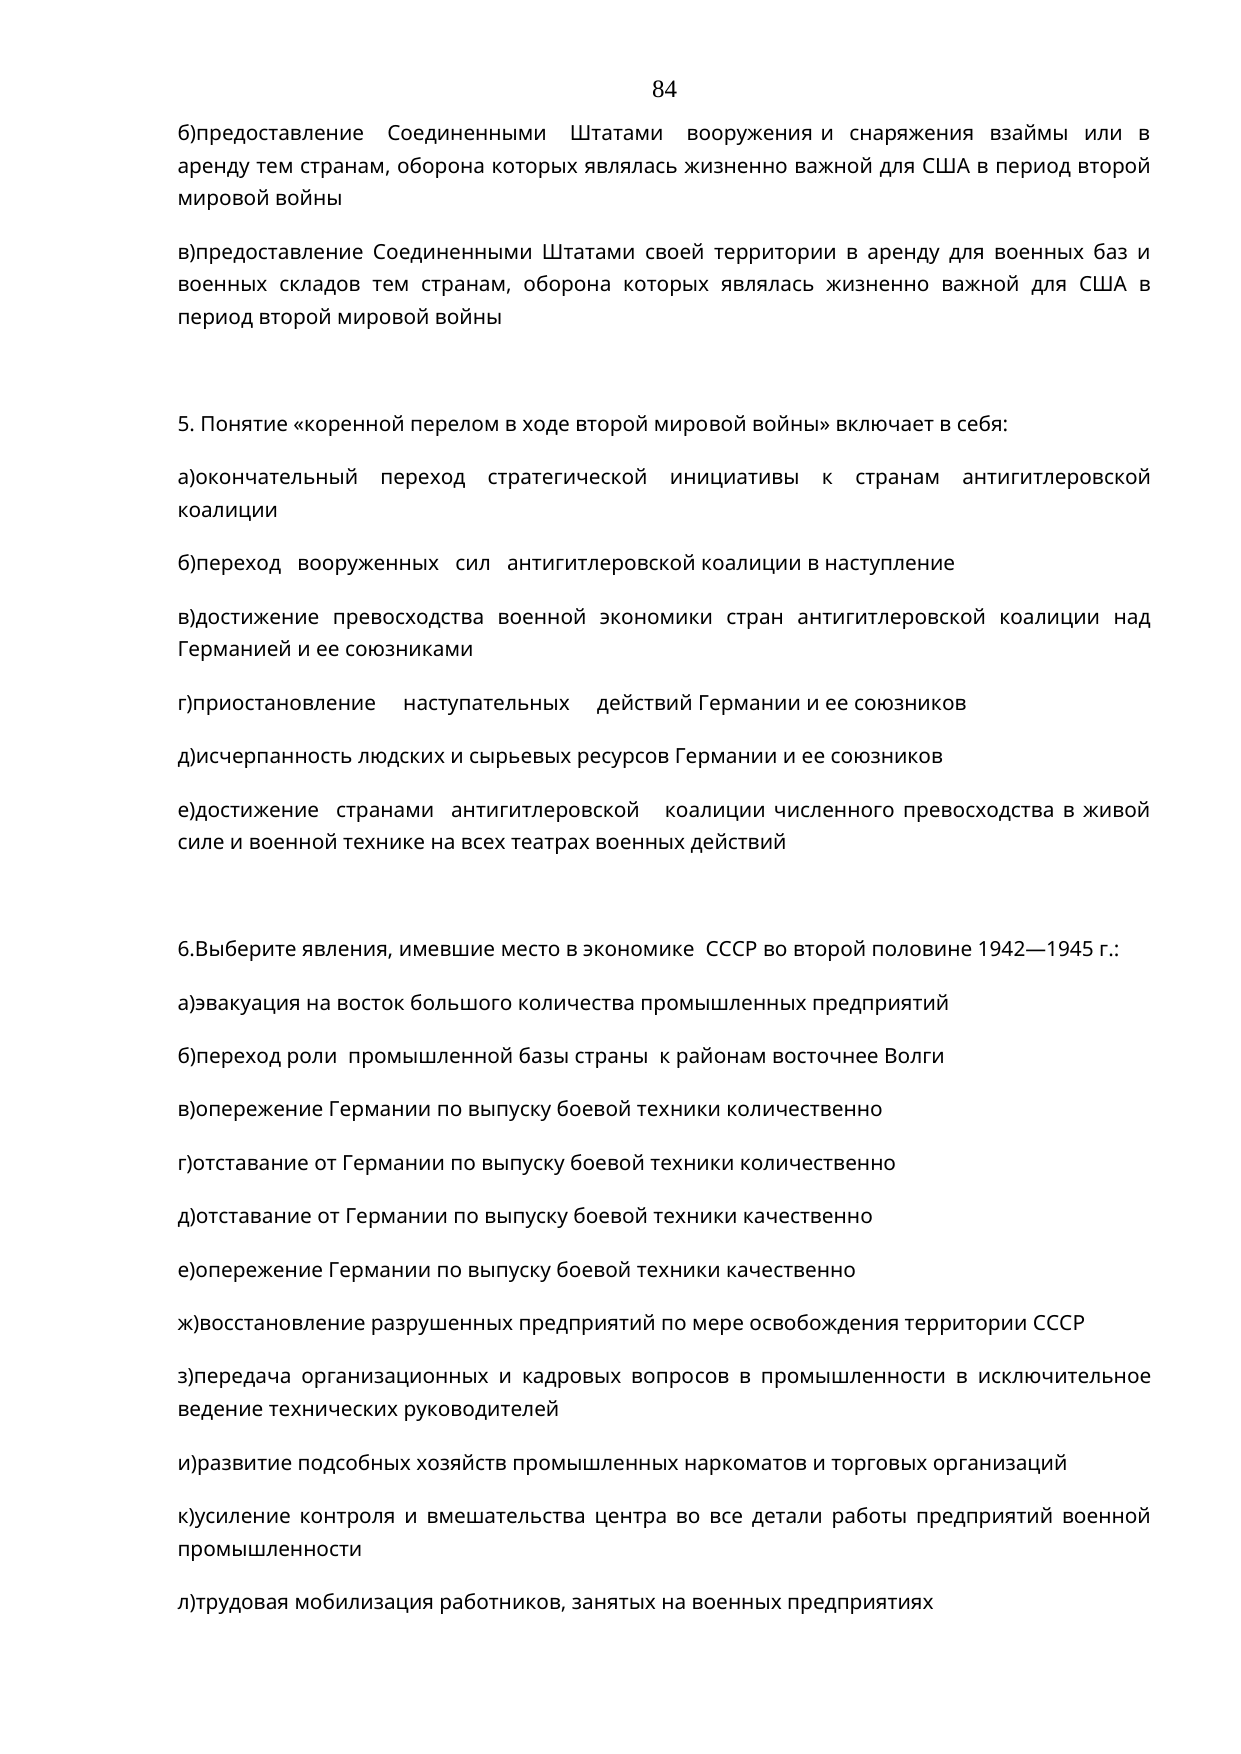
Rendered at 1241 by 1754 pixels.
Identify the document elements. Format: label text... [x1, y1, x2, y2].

text б)предоставление Соединенными Штатами вооружения и снаряжения взаймы или в аренду тем странам, оборона которых являлась жизненно важной для США в период второй мировой войны [177, 118, 1152, 212]
text ж)восстановление разрушенных предприятий по мере освобождения территории СССР [177, 1308, 1152, 1337]
text д)исчерпанность людских и сырьевых ресурсов Германии и ее союзников [177, 741, 1152, 770]
text в)достижение превосходства военной экономики стран антигитлеровской коалиции над Германией и ее союзниками [177, 602, 1152, 663]
text з)передача организационных и кадровых вопросов в промышленности в исключительное ведение технических руководителей [177, 1362, 1152, 1423]
text 5. Понятие «коренной перелом в ходе второй мировой войны» включает в себя: [177, 409, 1148, 437]
text б)переход вооруженных сил антигитлеровской коалиции в наступление [177, 548, 1152, 577]
text г)приостановление наступательных действий Германии и ее союзников [177, 688, 1152, 716]
text а)эвакуация на восток большого количества промышленных предприятий [177, 988, 1152, 1016]
text е)достижение странами антигитлеровской коалиции численного превосходства в живой силе и военной технике на всех театрах военных действий [177, 795, 1152, 856]
text д)отставание от Германии по выпуску боевой техники качественно [177, 1201, 1152, 1230]
text в)предоставление Соединенными Штатами своей территории в аренду для военных баз и военных складов тем странам, оборона которых являлась жизненно важной для США в период второй мировой войны [177, 237, 1152, 330]
text л)трудовая мобилизация работников, занятых на военных предприятиях [177, 1587, 1147, 1616]
text б)переход роли промышленной базы страны к районам восточнее Волги [177, 1041, 1152, 1069]
text в)опережение Германии по выпуску боевой техники количественно [177, 1094, 1152, 1123]
text е)опережение Германии по выпуску боевой техники качественно [177, 1255, 1149, 1283]
text к)усиление контроля и вмешательства центра во все детали работы предприятий военной промышленности [177, 1501, 1152, 1562]
text г)отставание от Германии по выпуску боевой техники количественно [177, 1148, 1152, 1176]
text 6.Выберите явления, имевшие место в экономике СССР во второй половине 1942—1945 г.: [177, 934, 1152, 963]
text а)окончательный переход стратегической инициативы к странам антигитлеровской коалиции [177, 462, 1152, 523]
text и)развитие подсобных хозяйств промышленных наркоматов и торговых организаций [177, 1448, 1152, 1476]
